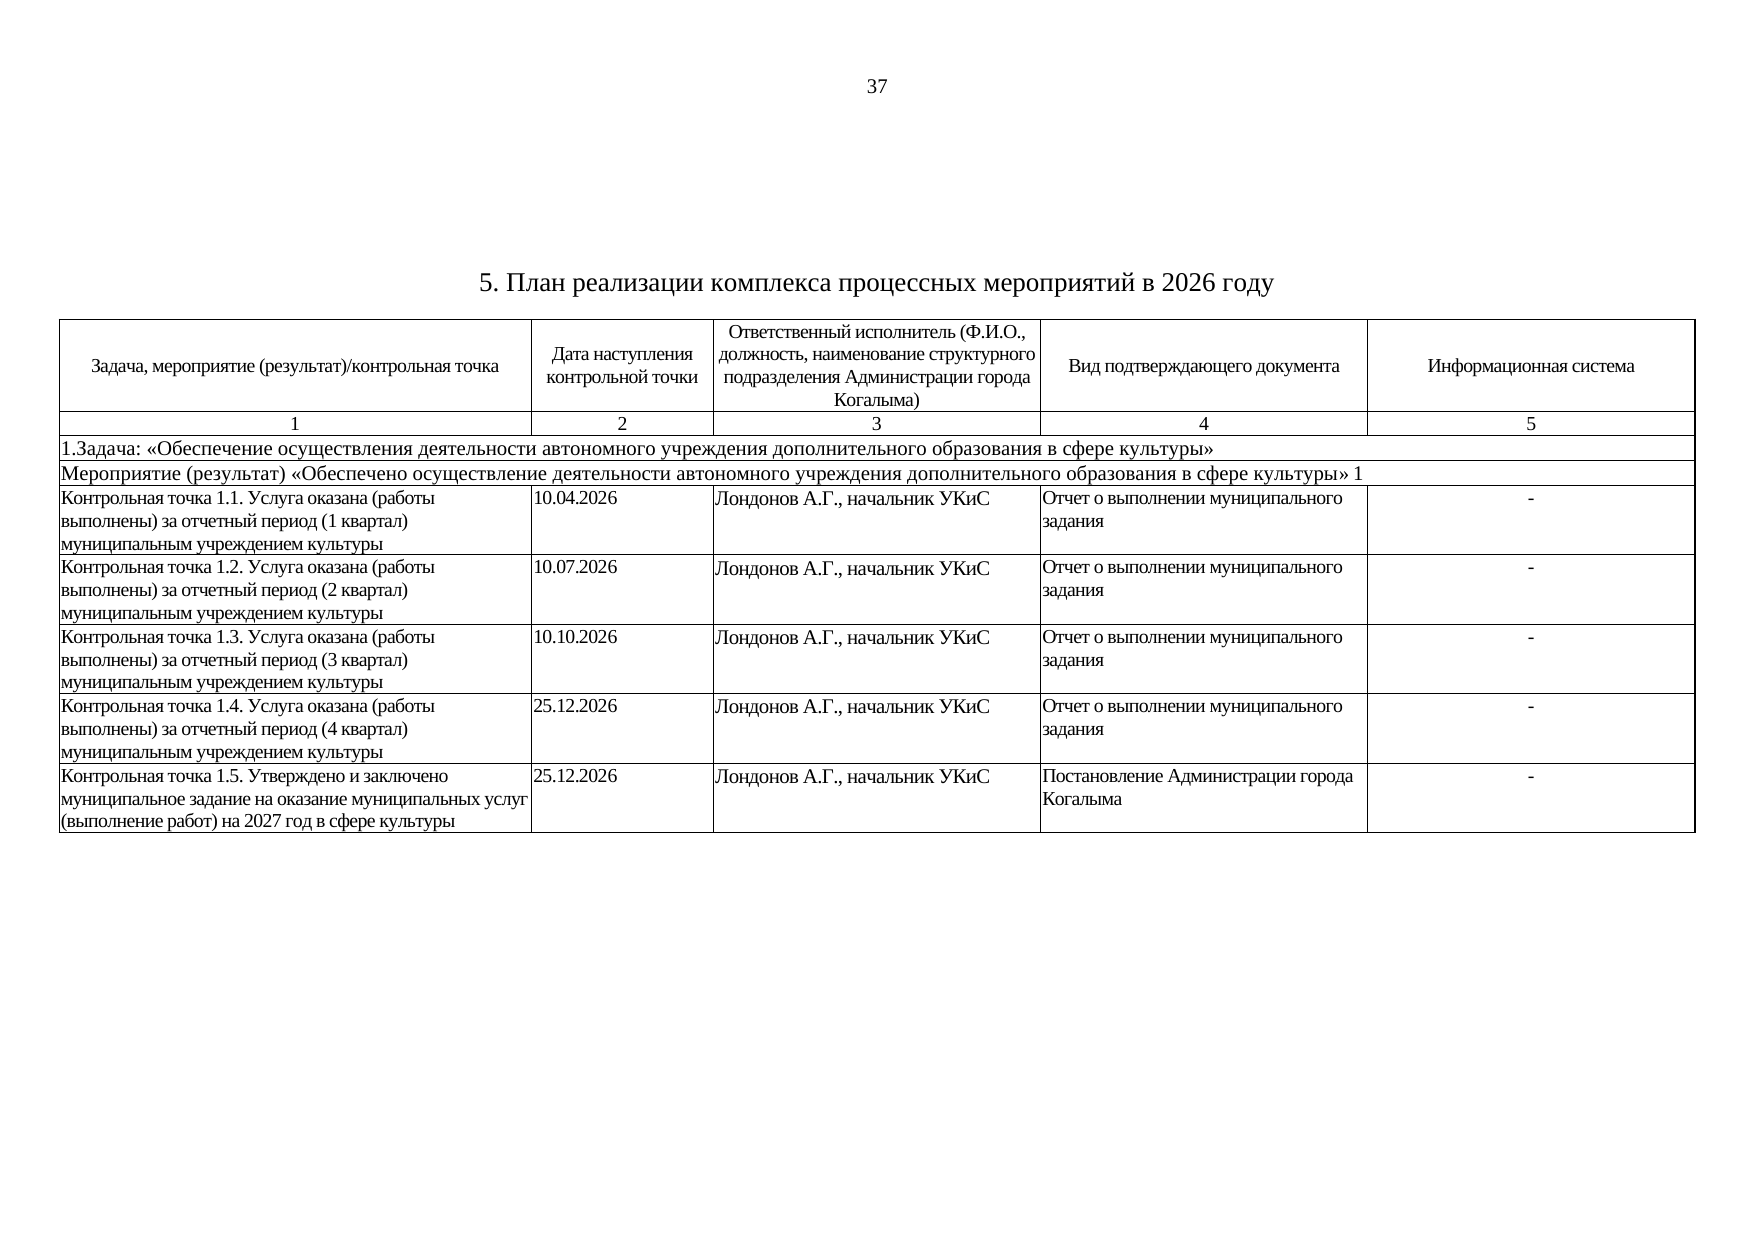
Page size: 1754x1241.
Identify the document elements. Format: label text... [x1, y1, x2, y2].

table_cell - [1368, 555, 1694, 624]
table_header Информационная система [1368, 320, 1694, 411]
table_cell Мероприятие (результат) «Обеспечено осуществление деятельности автономного учреждения дополнительного образования в сфере культуры» 1 [60, 461, 1694, 485]
table_cell Отчет о выполнении муниципального задания [1041, 555, 1367, 624]
table_cell Лондонов А.Г., начальник УКиС [714, 764, 1040, 832]
table_cell 1.Задача: «Обеспечение осуществления деятельности автономного учреждения дополнительного образования в сфере культуры» [60, 436, 1694, 460]
table_header Вид подтверждающего документа [1041, 320, 1367, 411]
table_cell 10.04.2026 [532, 486, 713, 554]
table_cell Контрольная точка 1.1. Услуга оказана (работы выполнены) за отчетный период (1 квартал) муниципальным учреждением культуры [60, 486, 531, 554]
table_cell 4 [1041, 412, 1367, 435]
table_cell Контрольная точка 1.3. Услуга оказана (работы выполнены) за отчетный период (3 квартал) муниципальным учреждением культуры [60, 625, 531, 693]
table_cell - [1368, 625, 1694, 693]
table_cell Лондонов А.Г., начальник УКиС [714, 486, 1040, 554]
table_cell Отчет о выполнении муниципального задания [1041, 625, 1367, 693]
table_cell 2 [532, 412, 713, 435]
table_cell Контрольная точка 1.5. Утверждено и заключено муниципальное задание на оказание муниципальных услуг (выполнение работ) на 2027 год в сфере культуры [60, 764, 531, 832]
table_cell - [1368, 694, 1694, 763]
table_cell 10.10.2026 [532, 625, 713, 693]
table_cell 1 [60, 412, 531, 435]
table_cell Отчет о выполнении муниципального задания [1041, 694, 1367, 763]
table_cell Лондонов А.Г., начальник УКиС [714, 555, 1040, 624]
table_header Задача, мероприятие (результат)/контрольная точка [60, 320, 531, 411]
table_cell Отчет о выполнении муниципального задания [1041, 486, 1367, 554]
table_cell 5 [1368, 412, 1694, 435]
table_header Дата наступления контрольной точки [532, 320, 713, 411]
table_cell - [1368, 764, 1694, 832]
table_cell 10.07.2026 [532, 555, 713, 624]
table_cell 3 [714, 412, 1040, 435]
table_cell 25.12.2026 [532, 694, 713, 763]
table_cell Контрольная точка 1.2. Услуга оказана (работы выполнены) за отчетный период (2 квартал) муниципальным учреждением культуры [60, 555, 531, 624]
table_cell Лондонов А.Г., начальник УКиС [714, 625, 1040, 693]
table_cell Постановление Администрации города Когалыма [1041, 764, 1367, 832]
text 5. План реализации комплекса процессных мероприятий в 2026 году [59, 266, 1695, 297]
table_cell Лондонов А.Г., начальник УКиС [714, 694, 1040, 763]
table_header Ответственный исполнитель (Ф.И.О., должность, наименование структурного подразделения Администрации города Когалыма) [714, 320, 1040, 411]
table_cell 25.12.2026 [532, 764, 713, 832]
table_cell Контрольная точка 1.4. Услуга оказана (работы выполнены) за отчетный период (4 квартал) муниципальным учреждением культуры [60, 694, 531, 763]
table_cell - [1368, 486, 1694, 554]
